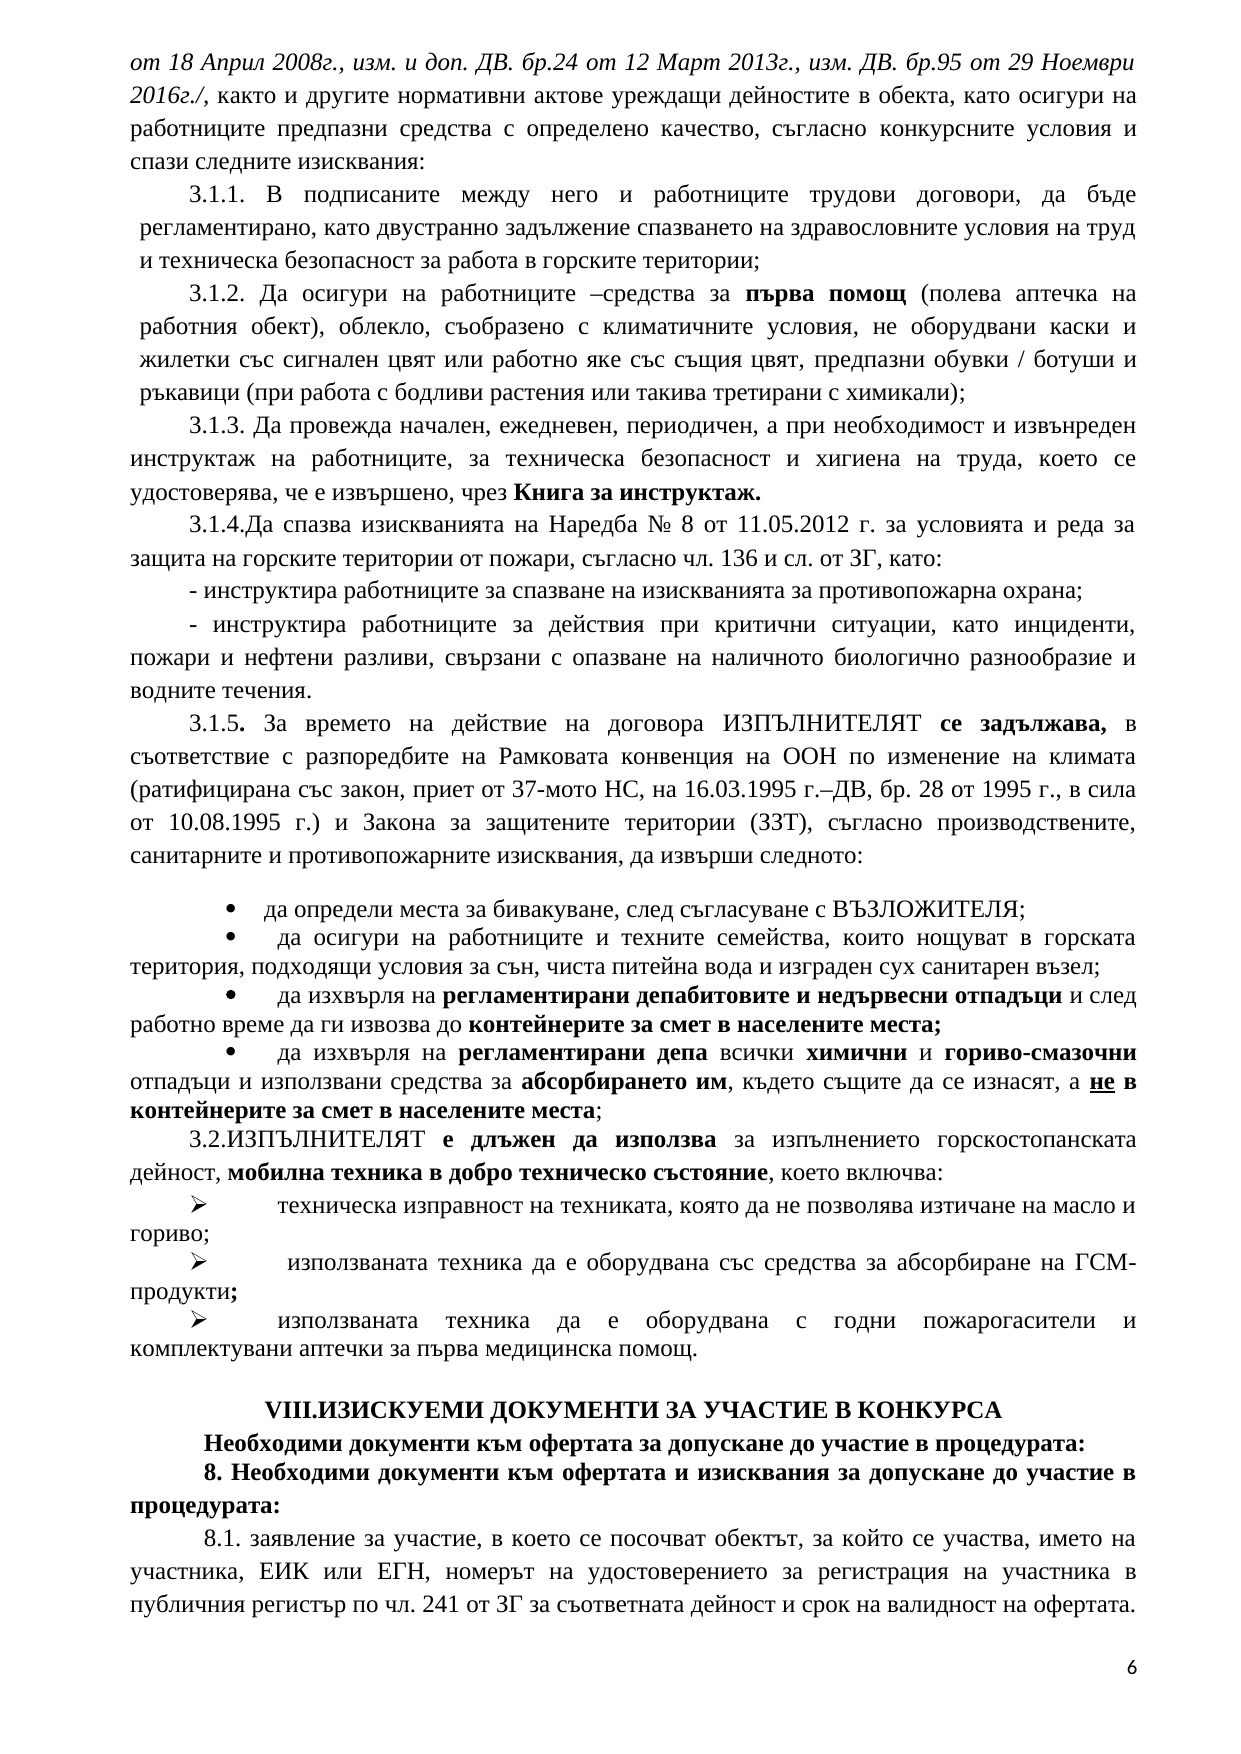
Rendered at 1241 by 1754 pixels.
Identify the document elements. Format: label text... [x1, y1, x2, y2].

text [130, 47, 1137, 175]
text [130, 1523, 1137, 1618]
text 3.1.1. В подписаните между него и работниците трудови договори, да бъде регламентирано, като двустранно задължение спазването на здравословните условия на труд и техническа безопасност за работа в горските територии; [139, 179, 1137, 274]
text 3.2.ИЗПЪЛНИТЕЛЯТ е длъжен да използва за изпълнението горскостопанската дейност, мобилна техника в добро техническо състояние, което включва: [130, 1124, 1137, 1185]
list да осигури на работниците и техните семейства, които нощуват в горската територия, подходящи условия за сън, чиста питейна вода и изграден сух санитарен възел; [130, 922, 1137, 980]
text - инструктира работниците за действия при критични ситуации, като инциденти, пожари и нефтени разливи, свързани с опазване на наличното биологично разнообразие и водните течения. [130, 609, 1137, 703]
text VIII.ИЗИСКУЕМИ ДОКУМЕНТИ ЗА УЧАСТИЕ В КОНКУРСА [130, 1395, 1137, 1424]
list да изхвърля на регламентирани депабитовите и недървесни отпадъци и след работно време да ги извозва до контейнерите за смет в населените места; [130, 980, 1137, 1037]
text 8. Необходими документи към офертата и изисквания за допускане до участие в процедурата: [130, 1457, 1137, 1519]
text Необходими документи към офертата за допускане до участие в процедурата: [130, 1428, 1137, 1457]
text 3.1.2. Да осигури на работниците –средства за първа помощ (полева аптечка на работния обект), облекло, съобразено с климатичните условия, не оборудвани каски и жилетки със сигнален цвят или работно яке със същия цвят, предпазни обувки / ботуши и ръкавици (при работа с бодливи растения или такива третирани с химикали); [139, 278, 1137, 406]
list да определи места за бивакуване, след съгласуване с ВЪЗЛОЖИТЕЛЯ; [226, 894, 1137, 922]
list техническа изправност на техниката, която да не позволява изтичане на масло и гориво; [130, 1190, 1137, 1247]
text 3.1.3. Да провежда начален, ежедневен, периодичен, а при необходимост и извънреден инструктаж на работниците, за техническа безопасност и хигиена на труда, което се удостоверява, че е извършено, чрез Книга за инструктаж. [130, 411, 1137, 505]
text 3.1.4.Да спазва изискванията на Наредба № 8 от 11.05.2012 г. за условията и реда за защита на горските територии от пожари, съгласно чл. 136 и сл. от ЗГ, като: [130, 509, 1137, 571]
list използваната техника да е оборудвана със средства за абсорбиране на ГСМ-продукти; [130, 1247, 1137, 1305]
list да изхвърля на регламентирани депа всички химични и гориво-смазочни отпадъци и използвани средства за абсорбирането им, където същите да се изнасят, а не в контейнерите за смет в населените места; [130, 1037, 1137, 1124]
text - инструктира работниците за спазване на изискванията за противопожарна охрана; [189, 576, 1137, 604]
list използваната техника да е оборудвана с годни пожарогасители и комплектувани аптечки за първа медицинска помощ. [130, 1305, 1137, 1362]
text 3.1.5. За времето на действие на договора ИЗПЪЛНИТЕЛЯТ се задължава, в съответствие с разпоредбите на Рамковата конвенция на ООН по изменение на климата (ратифицирана със закон, приет от 37-мото НС, на 16.03.1995 г.–ДВ, бр. 28 от 1995 г., в сила от 10.08.1995 г.) и Закона за защитените територии (ЗЗТ), съгласно производствените, санитарните и противопожарните изисквания, да извърши следното: [130, 708, 1137, 868]
